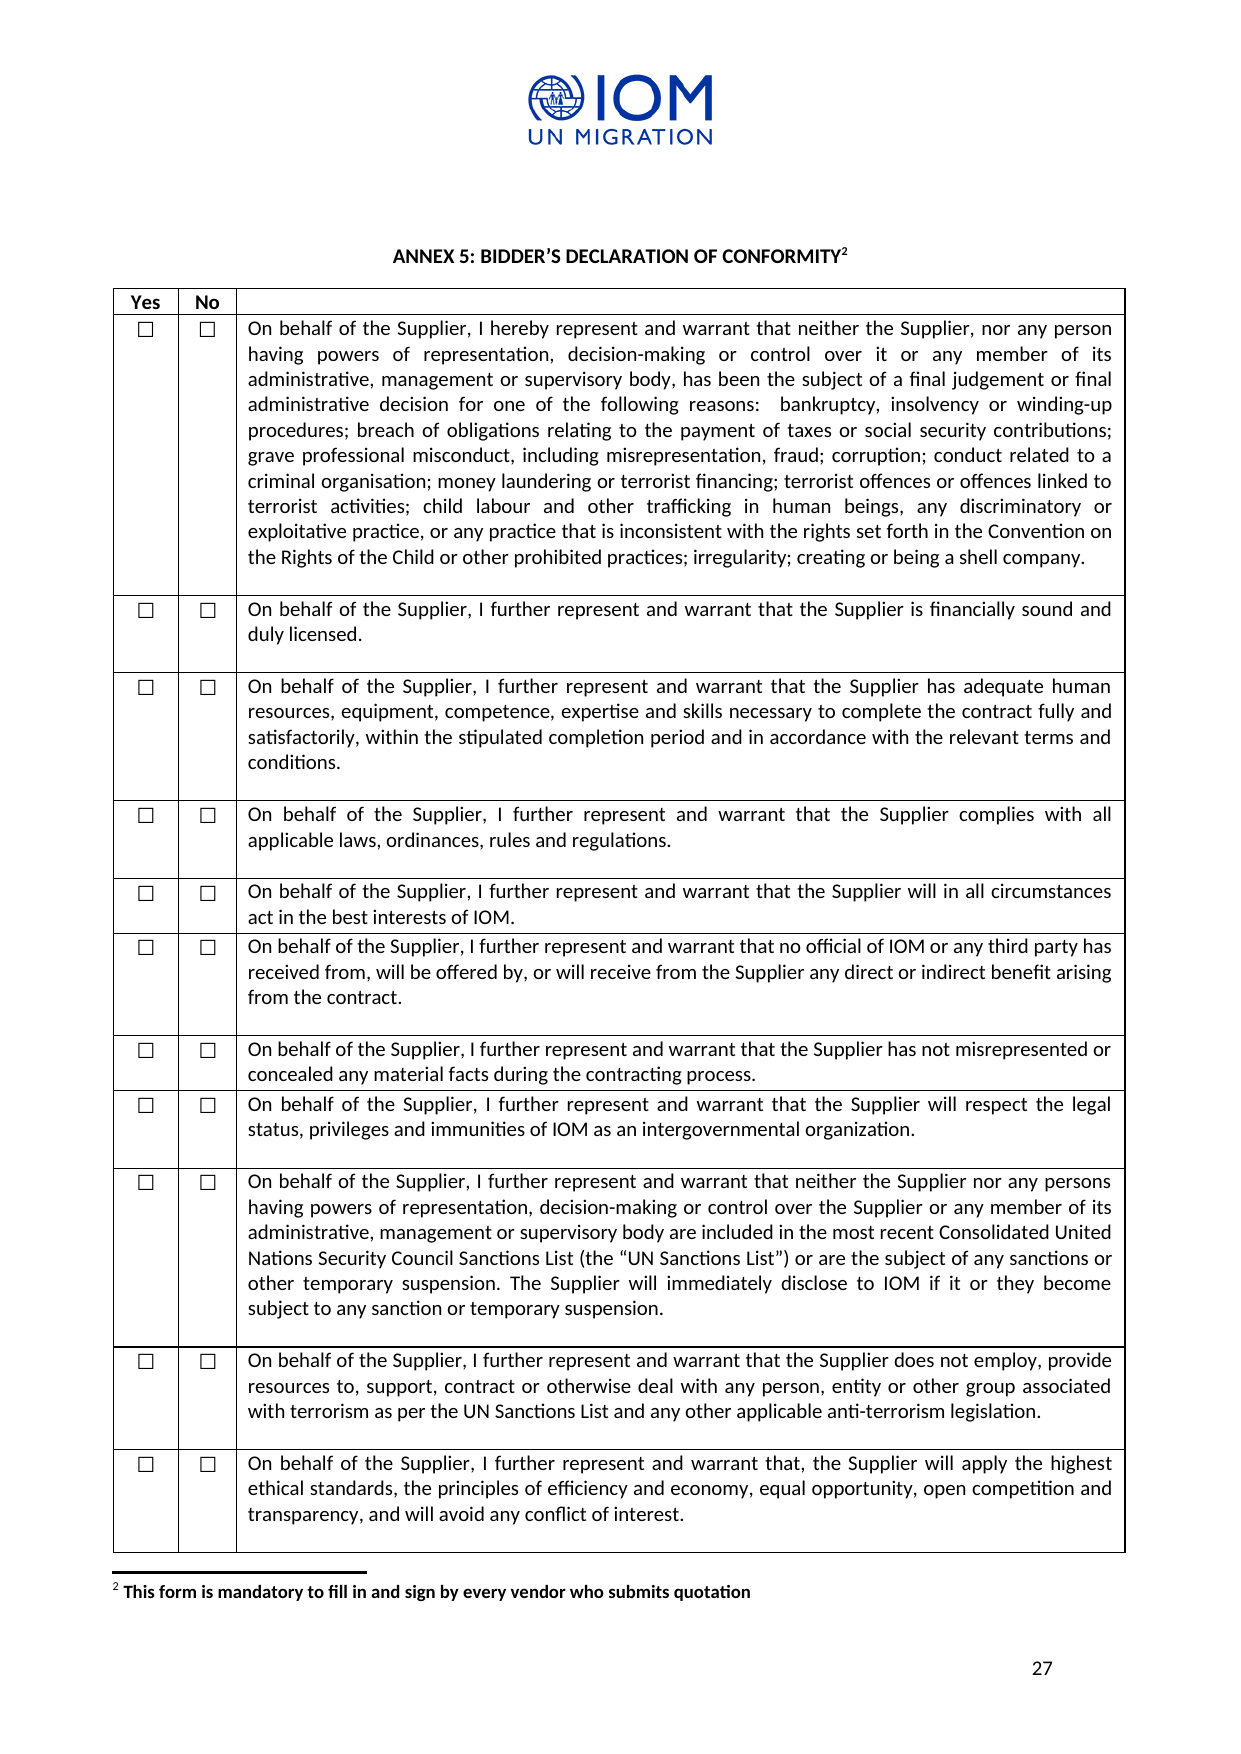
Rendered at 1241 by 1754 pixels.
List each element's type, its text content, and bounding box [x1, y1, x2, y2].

table_cell On behalf of the Supplier, I further represent and warrant that the Supplier is financially sound and duly licensed. [237, 596, 1124, 672]
table_cell On behalf of the Supplier, I further represent and warrant that neither the Supplier nor any persons having powers of representation, decision-making or control over the Supplier or any member of its administrative, management or supervisory body are included in the most recent Consolidated United Nations Security Council Sanctions List (the “UN Sanctions List”) or are the subject of any sanctions or other temporary suspension. The Supplier will immediately disclose to IOM if it or they become subject to any sanction or temporary suspension. [237, 1169, 1124, 1346]
table_header [237, 289, 1124, 314]
text ANNEX 5: BIDDER’S DECLARATION OF CONFORMITY [112, 244, 1128, 269]
table_cell On behalf of the Supplier, I further represent and warrant that the Supplier will respect the legal status, privileges and immunities of IOM as an intergovernmental organization. [237, 1091, 1124, 1167]
table_cell On behalf of the Supplier, I further represent and warrant that the Supplier will in all circumstances act in the best interests of IOM. [237, 879, 1124, 932]
picture [524, 73, 716, 146]
table_cell On behalf of the Supplier, I hereby represent and warrant that neither the Supplier, nor any person having powers of representation, decision-making or control over it or any member of its administrative, management or supervisory body, has been the subject of a final judgement or final administrative decision for one of the following reasons: bankruptcy, insolvency or winding-up procedures; breach of obligations relating to the payment of taxes or social security contributions; grave professional misconduct, including misrepresentation, fraud; corruption; conduct related to a criminal organisation; money laundering or terrorist financing; terrorist offences or offences linked to terrorist activities; child labour and other trafficking in human beings, any discriminatory or exploitative practice, or any practice that is inconsistent with the rights set forth in the Convention on the Rights of the Child or other prohibited practices; irregularity; creating or being a shell company. [237, 315, 1124, 595]
table_header Yes [114, 289, 178, 314]
table_cell On behalf of the Supplier, I further represent and warrant that the Supplier has adequate human resources, equipment, competence, expertise and skills necessary to complete the contract fully and satisfactorily, within the stipulated completion period and in accordance with the relevant terms and conditions. [237, 673, 1124, 800]
table_cell On behalf of the Supplier, I further represent and warrant that no official of IOM or any third party has received from, will be offered by, or will receive from the Supplier any direct or indirect benefit arising from the contract. [237, 934, 1124, 1035]
table_cell On behalf of the Supplier, I further represent and warrant that the Supplier does not employ, provide resources to, support, contract or otherwise deal with any person, entity or other group associated with terrorism as per the UN Sanctions List and any other applicable anti-terrorism legislation. [237, 1348, 1124, 1449]
table_cell On behalf of the Supplier, I further represent and warrant that the Supplier complies with all applicable laws, ordinances, rules and regulations. [237, 801, 1124, 878]
table_cell On behalf of the Supplier, I further represent and warrant that the Supplier has not misrepresented or concealed any material facts during the contracting process. [237, 1036, 1124, 1090]
table_header No [179, 289, 236, 314]
table_cell On behalf of the Supplier, I further represent and warrant that, the Supplier will apply the highest ethical standards, the principles of efficiency and economy, equal opportunity, open competition and transparency, and will avoid any conflict of interest. [237, 1450, 1124, 1552]
